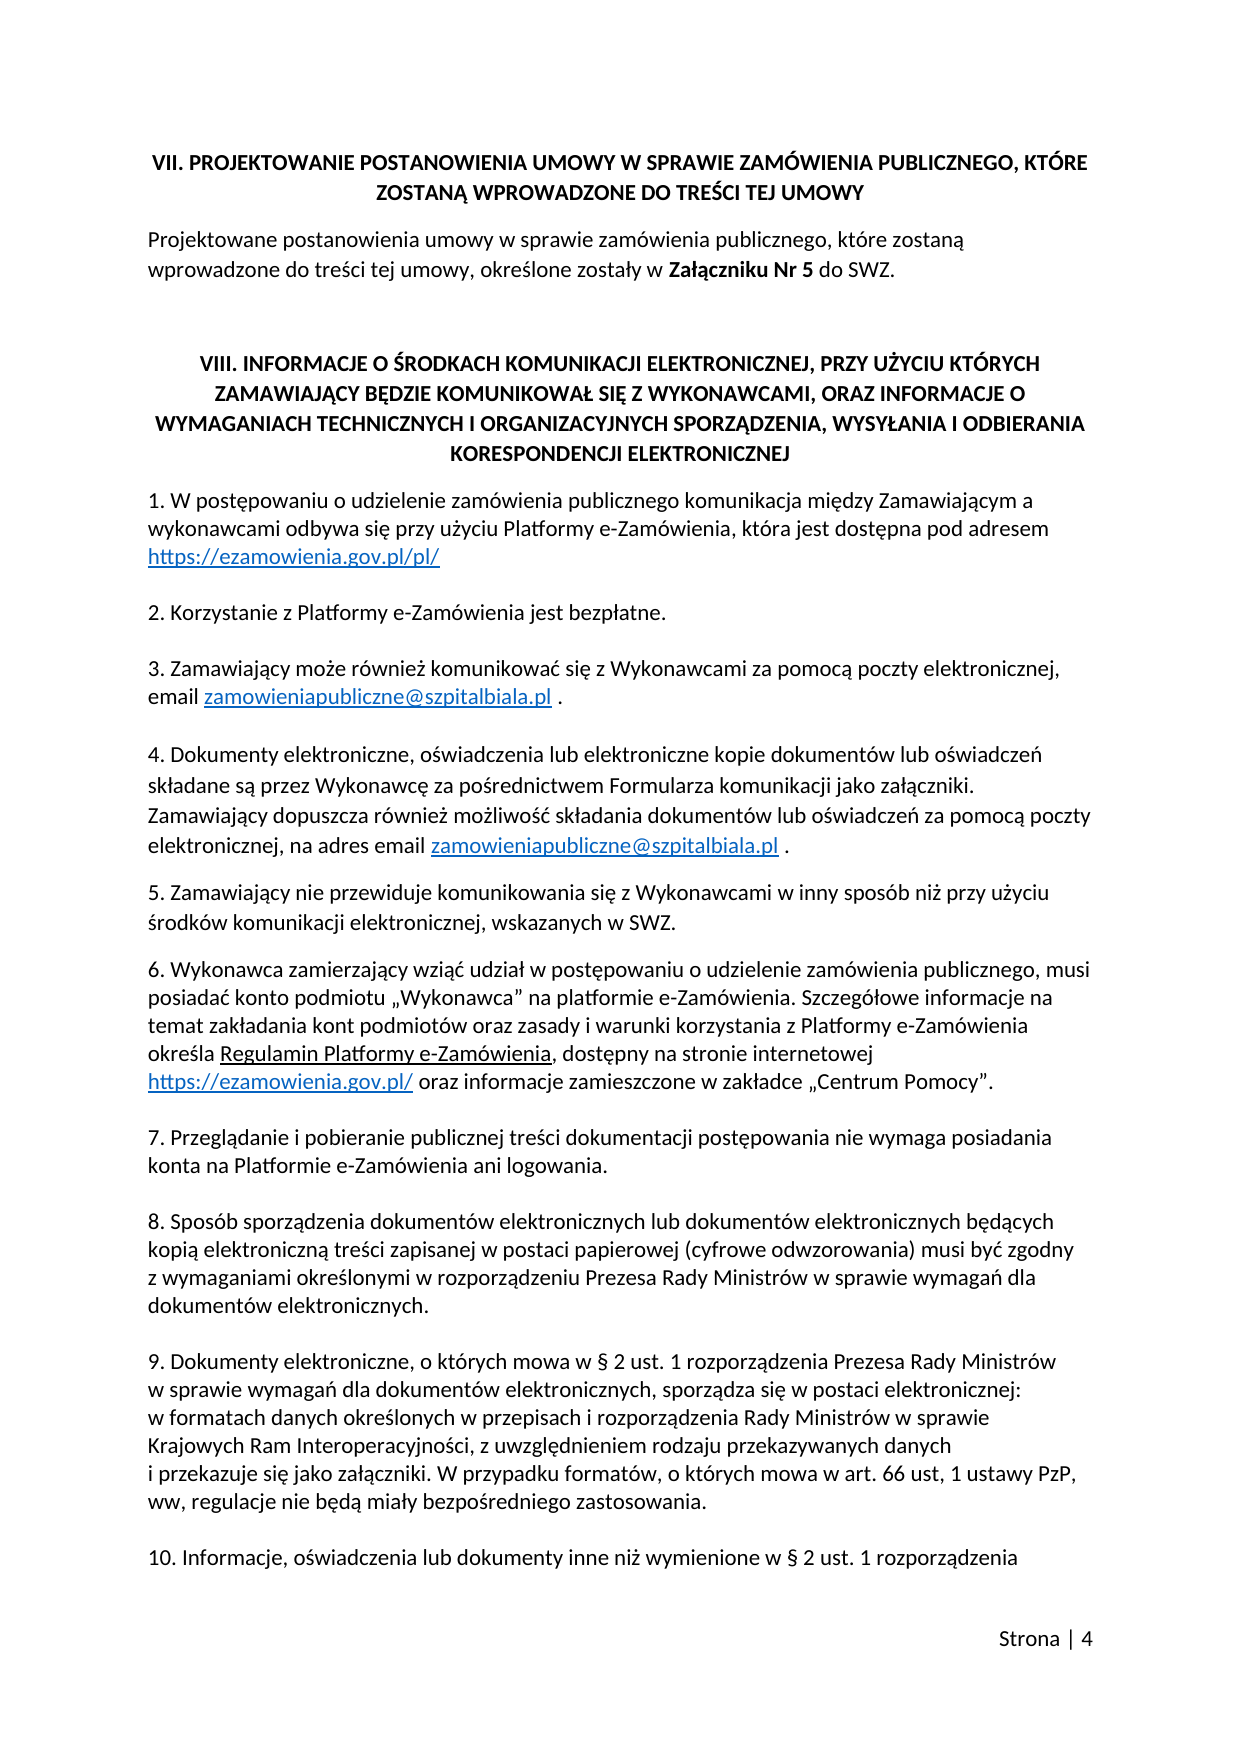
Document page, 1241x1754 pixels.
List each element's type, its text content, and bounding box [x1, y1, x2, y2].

text 1. W postępowaniu o udzielenie zamówienia publicznego komunikacja między Zamawiającym a wykonawcami odbywa się przy użyciu Platformy e-Zamówienia, która jest dostępna pod adresem https://ezamowienia.gov.pl/pl/ [148, 486, 1093, 570]
text 9. Dokumenty elektroniczne, o których mowa w § 2 ust. 1 rozporządzenia Prezesa Rady Ministrów [148, 1319, 1093, 1375]
text VII. PROJEKTOWANIE POSTANOWIENIA UMOWY W SPRAWIE ZAMÓWIENIA PUBLICZNEGO, KTÓRE ZOSTANĄ WPROWADZONE DO TREŚCI TEJ UMOWY [148, 148, 1093, 206]
text Projektowane postanowienia umowy w sprawie zamówienia publicznego, które zostaną wprowadzone do treści tej umowy, określone zostały w Załączniku Nr 5 do SWZ. [148, 225, 1093, 283]
text 8. Sposób sporządzenia dokumentów elektronicznych lub dokumentów elektronicznych będących kopią elektroniczną treści zapisanej w postaci papierowej (cyfrowe odwzorowania) musi być zgodny [148, 1179, 1093, 1263]
text Krajowych Ram Interoperacyjności, z uwzględnieniem rodzaju przekazywanych danych [148, 1431, 1093, 1459]
text 5. Zamawiający nie przewiduje komunikowania się z Wykonawcami w inny sposób niż przy użyciu środków komunikacji elektronicznej, wskazanych w SWZ. [148, 878, 1093, 936]
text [148, 1516, 1093, 1572]
text w formatach danych określonych w przepisach i rozporządzenia Rady Ministrów w sprawie [148, 1403, 1093, 1431]
text 6. Wykonawca zamierzający wziąć udział w postępowaniu o udzielenie zamówienia publicznego, musi [148, 955, 1093, 983]
text posiadać konto podmiotu „Wykonawca” na platformie e-Zamówienia. Szczegółowe informacje na temat zakładania kont podmiotów oraz zasady i warunki korzystania z Platformy e-Zamówienia określa Regulamin Platformy e-Zamówienia, dostępny na stronie internetowej https://ezamowienia.gov.pl/ oraz informacje zamieszczone w zakładce „Centrum Pomocy”. [148, 983, 1093, 1095]
text dokumentów elektronicznych. [148, 1291, 1093, 1319]
text w sprawie wymagań dla dokumentów elektronicznych, sporządza się w postaci elektronicznej: [148, 1375, 1093, 1403]
text 2. Korzystanie z Platformy e-Zamówienia jest bezpłatne. [148, 570, 1093, 626]
text ww, regulacje nie będą miały bezpośredniego zastosowania. [148, 1487, 1093, 1516]
text 3. Zamawiający może również komunikować się z Wykonawcami za pomocą poczty elektronicznej, email zamowieniapubliczne@szpitalbiala.pl . [148, 654, 1093, 710]
text 4. Dokumenty elektroniczne, oświadczenia lub elektroniczne kopie dokumentów lub oświadczeń składane są przez Wykonawcę za pośrednictwem Formularza komunikacji jako załączniki. Zamawiający dopuszcza również możliwość składania dokumentów lub oświadczeń za pomocą poczty elektronicznej, na adres email zamowieniapubliczne@szpitalbiala.pl . [148, 710, 1093, 859]
text 7. Przeglądanie i pobieranie publicznej treści dokumentacji postępowania nie wymaga posiadania konta na Platformie e-Zamówienia ani logowania. [148, 1095, 1093, 1179]
text z wymaganiami określonymi w rozporządzeniu Prezesa Rady Ministrów w sprawie wymagań dla [148, 1263, 1093, 1291]
text i przekazuje się jako załączniki. W przypadku formatów, o których mowa w art. 66 ust, 1 ustawy PzP, [148, 1459, 1093, 1487]
text VIII. INFORMACJE O ŚRODKACH KOMUNIKACJI ELEKTRONICZNEJ, PRZY UŻYCIU KTÓRYCH ZAMAWIAJĄCY BĘDZIE KOMUNIKOWAŁ SIĘ Z WYKONAWCAMI, ORAZ INFORMACJE O WYMAGANIACH TECHNICZNYCH I ORGANIZACYJNYCH SPORZĄDZENIA, WYSYŁANIA I ODBIERANIA KORESPONDENCJI ELEKTRONICZNEJ [148, 349, 1093, 467]
